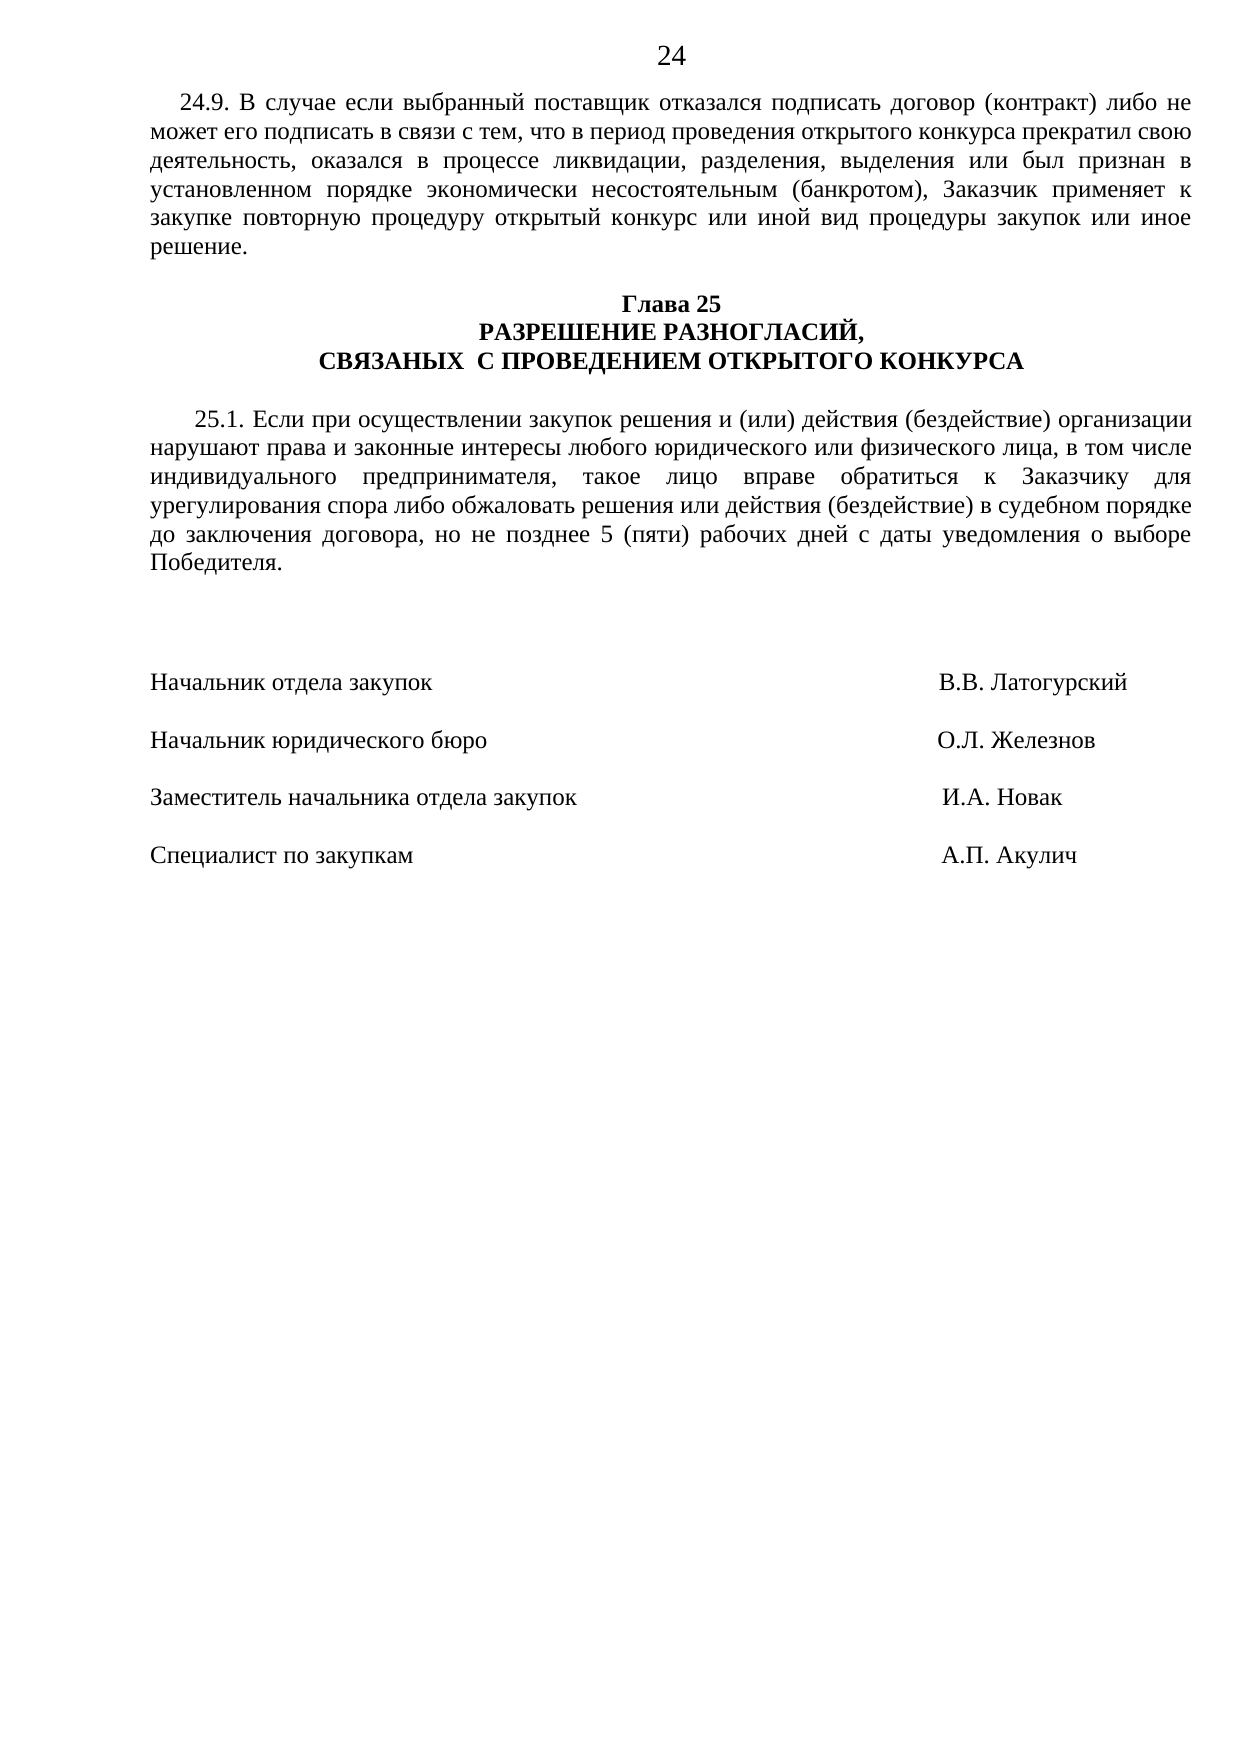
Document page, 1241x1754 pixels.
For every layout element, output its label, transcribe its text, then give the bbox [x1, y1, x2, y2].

text 24.9. В случае если выбранный поставщик отказался подписать договор (контракт) либо не может его подписать в связи с тем, что в период проведения открытого конкурса прекратил свою деятельность, оказался в процессе ликвидации, разделения, выделения или был признан в установленном порядке экономически несостоятельным (банкротом), Заказчик применяет к закупке повторную процедуру открытый конкурс или иной вид процедуры закупок или иное решение. [150, 87, 1193, 260]
text РАЗРЕШЕНИЕ РАЗНОГЛАСИЙ, [150, 317, 1193, 346]
text Специалист по закупкам А.П. Акулич [150, 840, 1193, 868]
text Начальник отдела закупок В.В. Латогурский [150, 667, 1193, 696]
text Заместитель начальника отдела закупок И.А. Новак [150, 782, 1193, 811]
text 25.1. Если при осуществлении закупок решения и (или) действия (бездействие) организации нарушают права и законные интересы любого юридического или физического лица, в том числе индивидуального предпринимателя, такое лицо вправе обратиться к Заказчику для урегулирования спора либо обжаловать решения или действия (бездействие) в судебном порядке до заключения договора, но не позднее 5 (пяти) рабочих дней с даты уведомления о выборе Победителя. [150, 404, 1193, 576]
text Начальник юридического бюро О.Л. Железнов [150, 725, 1193, 753]
text Глава 25 [150, 289, 1193, 317]
text СВЯЗАНЫХ С ПРОВЕДЕНИЕМ ОТКРЫТОГО КОНКУРСА [150, 346, 1193, 375]
